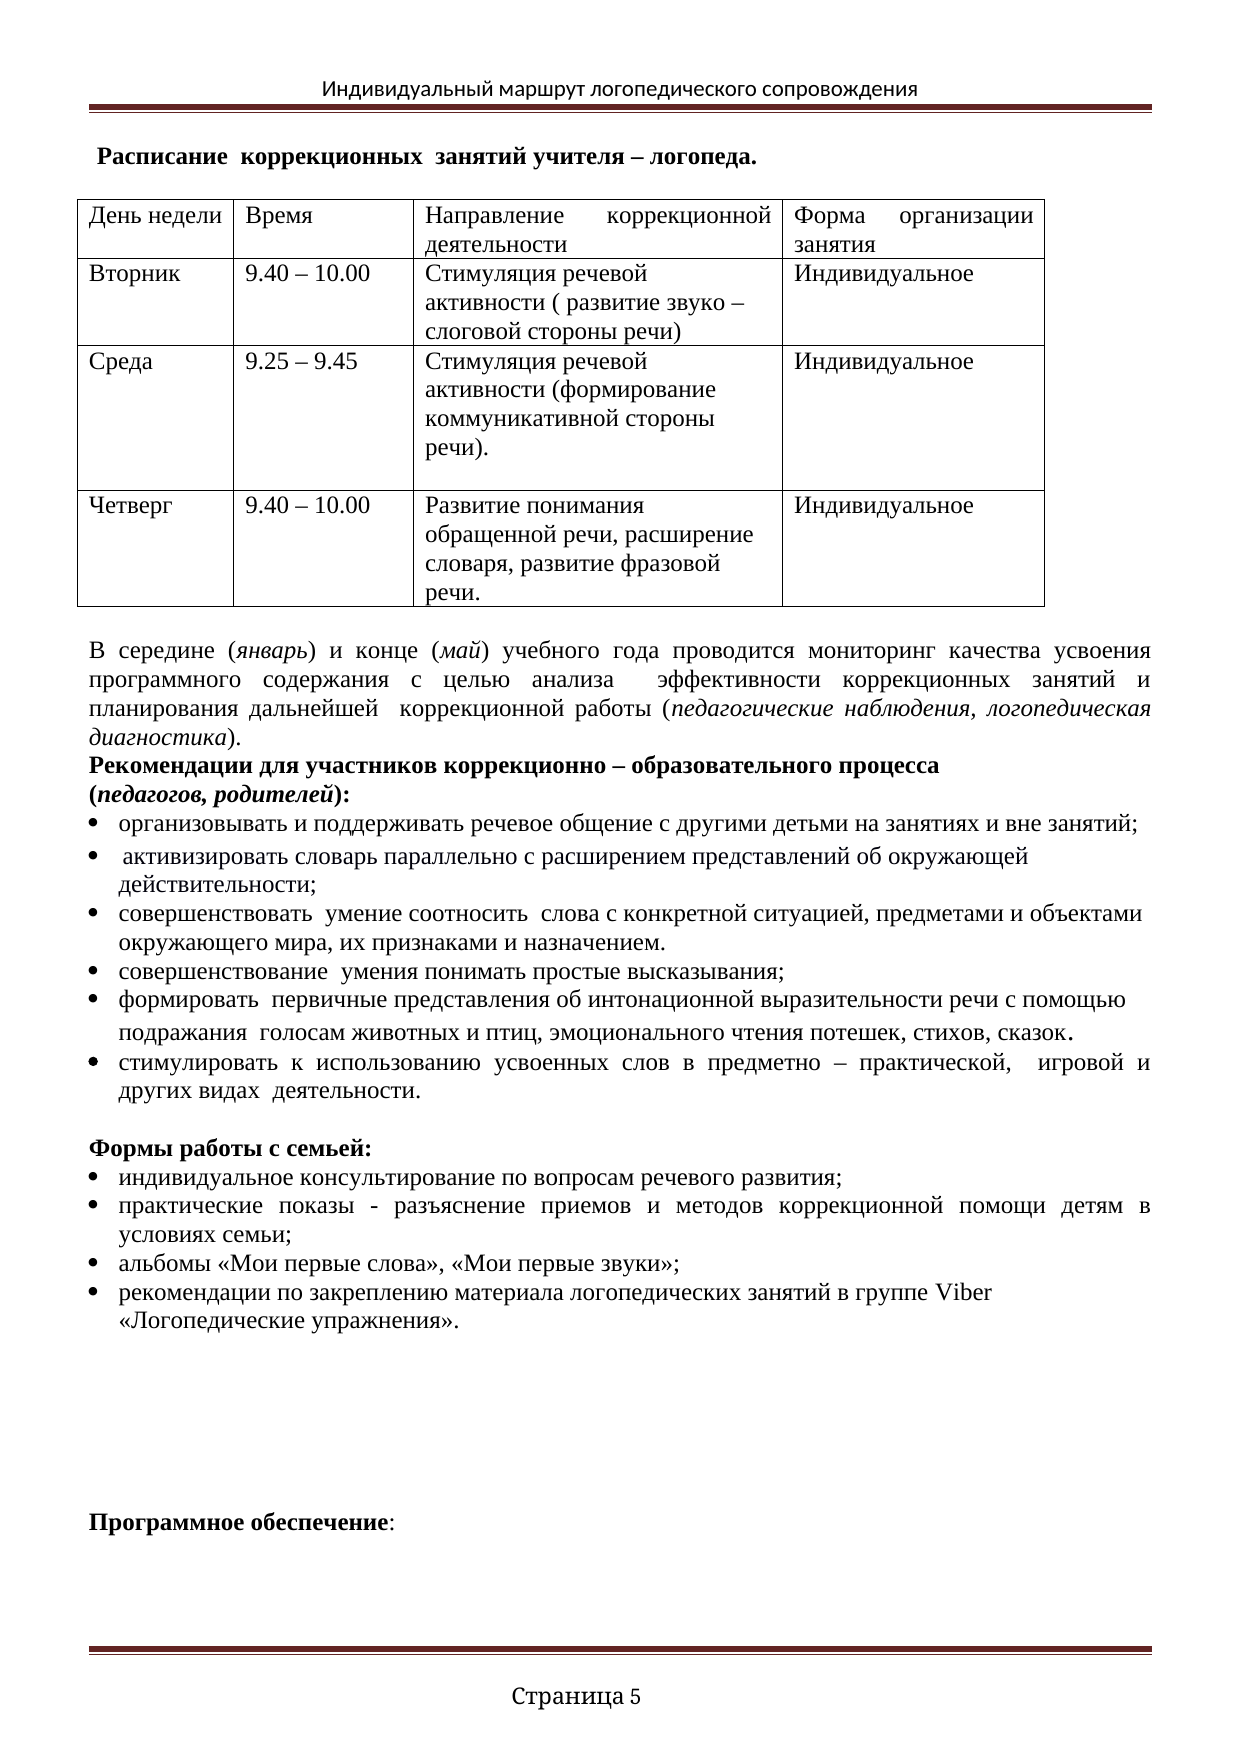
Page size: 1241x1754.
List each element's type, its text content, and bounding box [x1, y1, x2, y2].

list индивидуальное консультирование по вопросам речевого развития; [89, 1162, 1152, 1191]
text (педагогов, родителей): [89, 779, 1152, 808]
text Формы работы с семьей: [89, 1133, 1152, 1162]
table_cell 9.40 – 10.00 [234, 491, 413, 606]
text Программное обеспечение: [89, 1507, 1152, 1536]
table_cell Стимуляция речевой активности ( развитие звуко – слоговой стороны речи) [414, 259, 782, 345]
list альбомы «Мои первые слова», «Мои первые звуки»; [89, 1248, 1152, 1277]
list совершенствование умения понимать простые высказывания; [89, 956, 1152, 984]
text В середине (январь) и конце (май) учебного года проводится мониторинг качества усвоения программного содержания с целью анализа эффективности коррекционных занятий и планирования дальнейшей коррекционной работы (педагогические наблюдения, логопедическая диагностика). [89, 635, 1152, 750]
table_cell Вторник [78, 259, 233, 345]
table_cell Четверг [78, 491, 233, 606]
list стимулировать к использованию усвоенных слов в предметно – практической, игровой и других видах деятельности. [89, 1047, 1152, 1104]
table_cell 9.40 – 10.00 [234, 259, 413, 345]
table_header День недели [78, 200, 233, 257]
list организовывать и поддерживать речевое общение с другими детьми на занятиях и вне занятий; [89, 808, 1152, 837]
list практические показы - разъяснение приемов и методов коррекционной помощи детям в условиях семьи; [89, 1191, 1152, 1248]
list формировать первичные представления об интонационной выразительности речи с помощью подражания голосам животных и птиц, эмоционального чтения потешек, стихов, сказок. [89, 984, 1152, 1047]
table_cell Индивидуальное [783, 259, 1044, 345]
table_header Форма организации занятия [783, 200, 1044, 257]
table_cell 9.25 – 9.45 [234, 346, 413, 489]
table_cell Среда [78, 346, 233, 489]
table_cell Стимуляция речевой активности (формирование коммуникативной стороны речи). [414, 346, 782, 489]
table_header Время [234, 200, 413, 257]
table_cell Развитие понимания обращенной речи, расширение словаря, развитие фразовой речи. [414, 491, 782, 606]
text Расписание коррекционных занятий учителя – логопеда. [97, 141, 1152, 170]
table_cell Индивидуальное [783, 491, 1044, 606]
text Рекомендации для участников коррекционно – образовательного процесса [89, 750, 1152, 779]
table_header Направление коррекционной деятельности [414, 200, 782, 257]
list рекомендации по закреплению материала логопедических занятий в группе Viber «Логопедические упражнения». [89, 1277, 1152, 1334]
list активизировать словарь параллельно с расширением представлений об окружающей действительности; [89, 841, 1152, 898]
list совершенствовать умение соотносить слова с конкретной ситуацией, предметами и объектами окружающего мира, их признаками и назначением. [89, 898, 1152, 956]
table_cell Индивидуальное [783, 346, 1044, 489]
